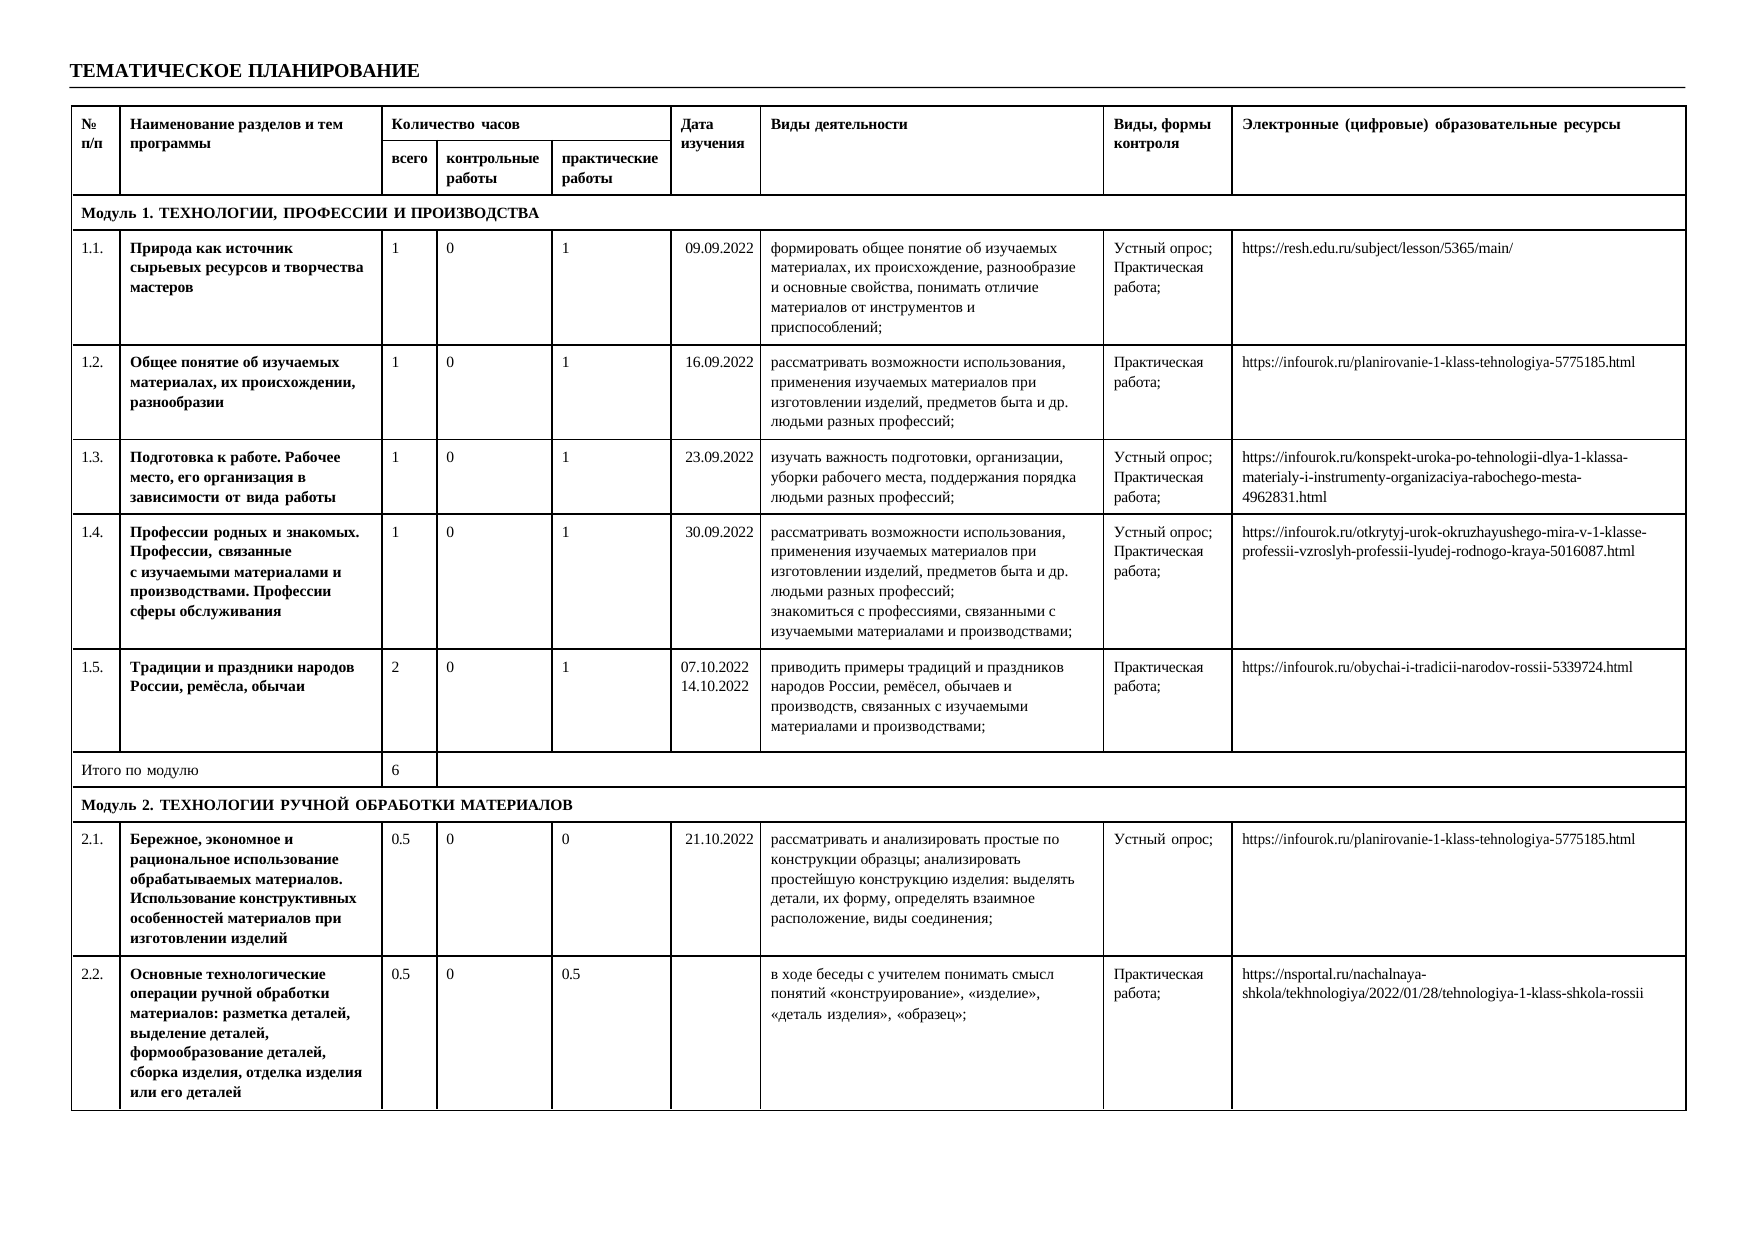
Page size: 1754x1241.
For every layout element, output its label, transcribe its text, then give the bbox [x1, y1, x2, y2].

table_cell рассматривать возможности использования, применения изучаемых материалов при изготовлении изделий, предметов быта и др. людьми разных профессий; знакомиться с профессиями, связанными с изучаемыми материалами и производствами; [761, 515, 1103, 648]
text ТЕМАТИЧЕСКОЕ ПЛАНИРОВАНИЕ [69, 59, 1698, 81]
table_cell 0 [438, 440, 551, 513]
table_cell 0 [438, 823, 551, 955]
table_cell приводить примеры традиций и праздников народов России, ремёсел, обычаев и производств, связанных с изучаемыми материалами и производствами; [761, 650, 1103, 751]
table_cell 1.4. [72, 514, 119, 648]
table_cell 1 [553, 346, 670, 439]
table_cell https://infourok.ru/obychai-i-tradicii-narodov-rossii-5339724.html [1233, 650, 1685, 751]
table_cell 30.09.2022 [672, 515, 760, 648]
table_cell https://infourok.ru/konspekt-uroka-po-tehnologii-dlya-1-klassa- materialy-i-instrumenty-organizaciya-rabochego-mesta- 4962831.html [1233, 440, 1685, 513]
table_header № п/п [72, 107, 119, 194]
table_cell изучать важность подготовки, организации, уборки рабочего места, поддержания порядка людьми разных профессий; [761, 440, 1103, 513]
table_cell рассматривать возможности использования, применения изучаемых материалов при изготовлении изделий, предметов быта и др. людьми разных профессий; [761, 346, 1103, 439]
table_cell 0 [438, 515, 551, 648]
table_cell Основные технологические операции ручной обработки материалов: разметка деталей, выделение деталей, формообразование деталей, сборка изделия, отделка изделия или его деталей [121, 957, 381, 1109]
table_header Количество часов [383, 107, 670, 140]
table_cell 0 [438, 957, 551, 1109]
table_cell [672, 957, 760, 1109]
table_cell 0.5 [383, 957, 436, 1109]
table_cell контрольные работы [438, 141, 551, 194]
table_cell 0.5 [553, 957, 670, 1109]
table_cell 09.09.2022 [672, 231, 760, 344]
table_cell https://infourok.ru/planirovanie-1-klass-tehnologiya-5775185.html [1233, 823, 1685, 955]
table_cell Практическая работа; [1104, 650, 1231, 751]
table_cell 1 [383, 231, 436, 344]
table_cell Устный опрос; [1104, 823, 1231, 955]
table_cell 16.09.2022 [672, 346, 760, 439]
table_cell https://nsportal.ru/nachalnaya- shkola/tekhnologiya/2022/01/28/tehnologiya-1-klass-shkola-rossii [1233, 957, 1685, 1109]
table_cell https://resh.edu.ru/subject/lesson/5365/main/ [1233, 231, 1685, 344]
table_cell в ходе беседы с учителем понимать смысл понятий «конструирование», «изделие», «деталь изделия», «образец»; [761, 957, 1103, 1109]
table_cell 21.10.2022 [672, 823, 760, 955]
table_cell всего [383, 141, 436, 194]
table_cell 1.1. [72, 230, 119, 344]
table_cell 1.5. [72, 649, 119, 751]
table_cell 23.09.2022 [672, 440, 760, 513]
table_cell Общее понятие об изучаемых материалах, их происхождении, разнообразии [121, 346, 381, 439]
table_cell https://infourok.ru/otkrytyj-urok-okruzhayushego-mira-v-1-klasse- professii-vzroslyh-professii-lyudej-rodnogo-kraya-5016087.html [1233, 515, 1685, 648]
table_cell 0 [438, 346, 551, 439]
table_cell Модуль 2. ТЕХНОЛОГИИ РУЧНОЙ ОБРАБОТКИ МАТЕРИАЛОВ [72, 787, 1685, 821]
table_cell 1 [383, 440, 436, 513]
table_cell 6 [383, 753, 436, 786]
table_cell Устный опрос; Практическая работа; [1104, 515, 1231, 648]
table_cell Модуль 1. ТЕХНОЛОГИИ, ПРОФЕССИИ И ПРОИЗВОДСТВА [72, 195, 1685, 229]
table_cell 1.3. [72, 440, 119, 513]
table_cell Практическая работа; [1104, 346, 1231, 439]
table_header Виды деятельности [761, 107, 1103, 194]
table_cell 0.5 [383, 823, 436, 955]
table_cell Устный опрос; Практическая работа; [1104, 440, 1231, 513]
table_cell 1 [553, 515, 670, 648]
table_cell https://infourok.ru/planirovanie-1-klass-tehnologiya-5775185.html [1233, 346, 1685, 439]
table_cell 0 [438, 650, 551, 751]
table_cell Устный опрос; Практическая работа; [1104, 231, 1231, 344]
table_cell Итого по модулю [72, 752, 381, 786]
table_cell 1.2. [72, 345, 119, 439]
table_cell 0 [553, 823, 670, 955]
table_cell 1 [553, 231, 670, 344]
table_cell Бережное, экономное и рациональное использование обрабатываемых материалов. Использование конструктивных особенностей материалов при изготовлении изделий [121, 823, 381, 955]
table_cell 2.1. [72, 822, 119, 955]
table_cell Подготовка к работе. Рабочее место, его организация в зависимости от вида работы [121, 440, 381, 513]
table_cell 2 [383, 650, 436, 751]
table_cell практические работы [553, 141, 670, 194]
table_header Дата изучения [672, 107, 760, 194]
table_cell [438, 753, 1685, 786]
table_cell Природа как источник сырьевых ресурсов и творчества мастеров [121, 231, 381, 344]
table_cell 1 [553, 650, 670, 751]
table_header Наименование разделов и тем программы [121, 107, 381, 194]
table_cell Практическая работа; [1104, 957, 1231, 1109]
table_cell 2.2. [72, 956, 119, 1109]
table_cell 1 [383, 346, 436, 439]
table_cell 1 [553, 440, 670, 513]
table_cell рассматривать и анализировать простые по конструкции образцы; анализировать простейшую конструкцию изделия: выделять детали, их форму, определять взаимное расположение, виды соединения; [761, 823, 1103, 955]
table_cell Профессии родных и знакомых. Профессии, связанные с изучаемыми материалами и производствами. Профессии сферы обслуживания [121, 515, 381, 648]
table_cell 1 [383, 515, 436, 648]
table_cell Традиции и праздники народов России, ремёсла, обычаи [121, 650, 381, 751]
table_cell формировать общее понятие об изучаемых материалах, их происхождение, разнообразие и основные свойства, понимать отличие материалов от инструментов и приспособлений; [761, 231, 1103, 344]
table_cell 07.10.2022 14.10.2022 [672, 650, 760, 751]
table_header Электронные (цифровые) образовательные ресурсы [1233, 107, 1685, 194]
table_header Виды, формы контроля [1104, 107, 1231, 194]
table_cell 0 [438, 231, 551, 344]
